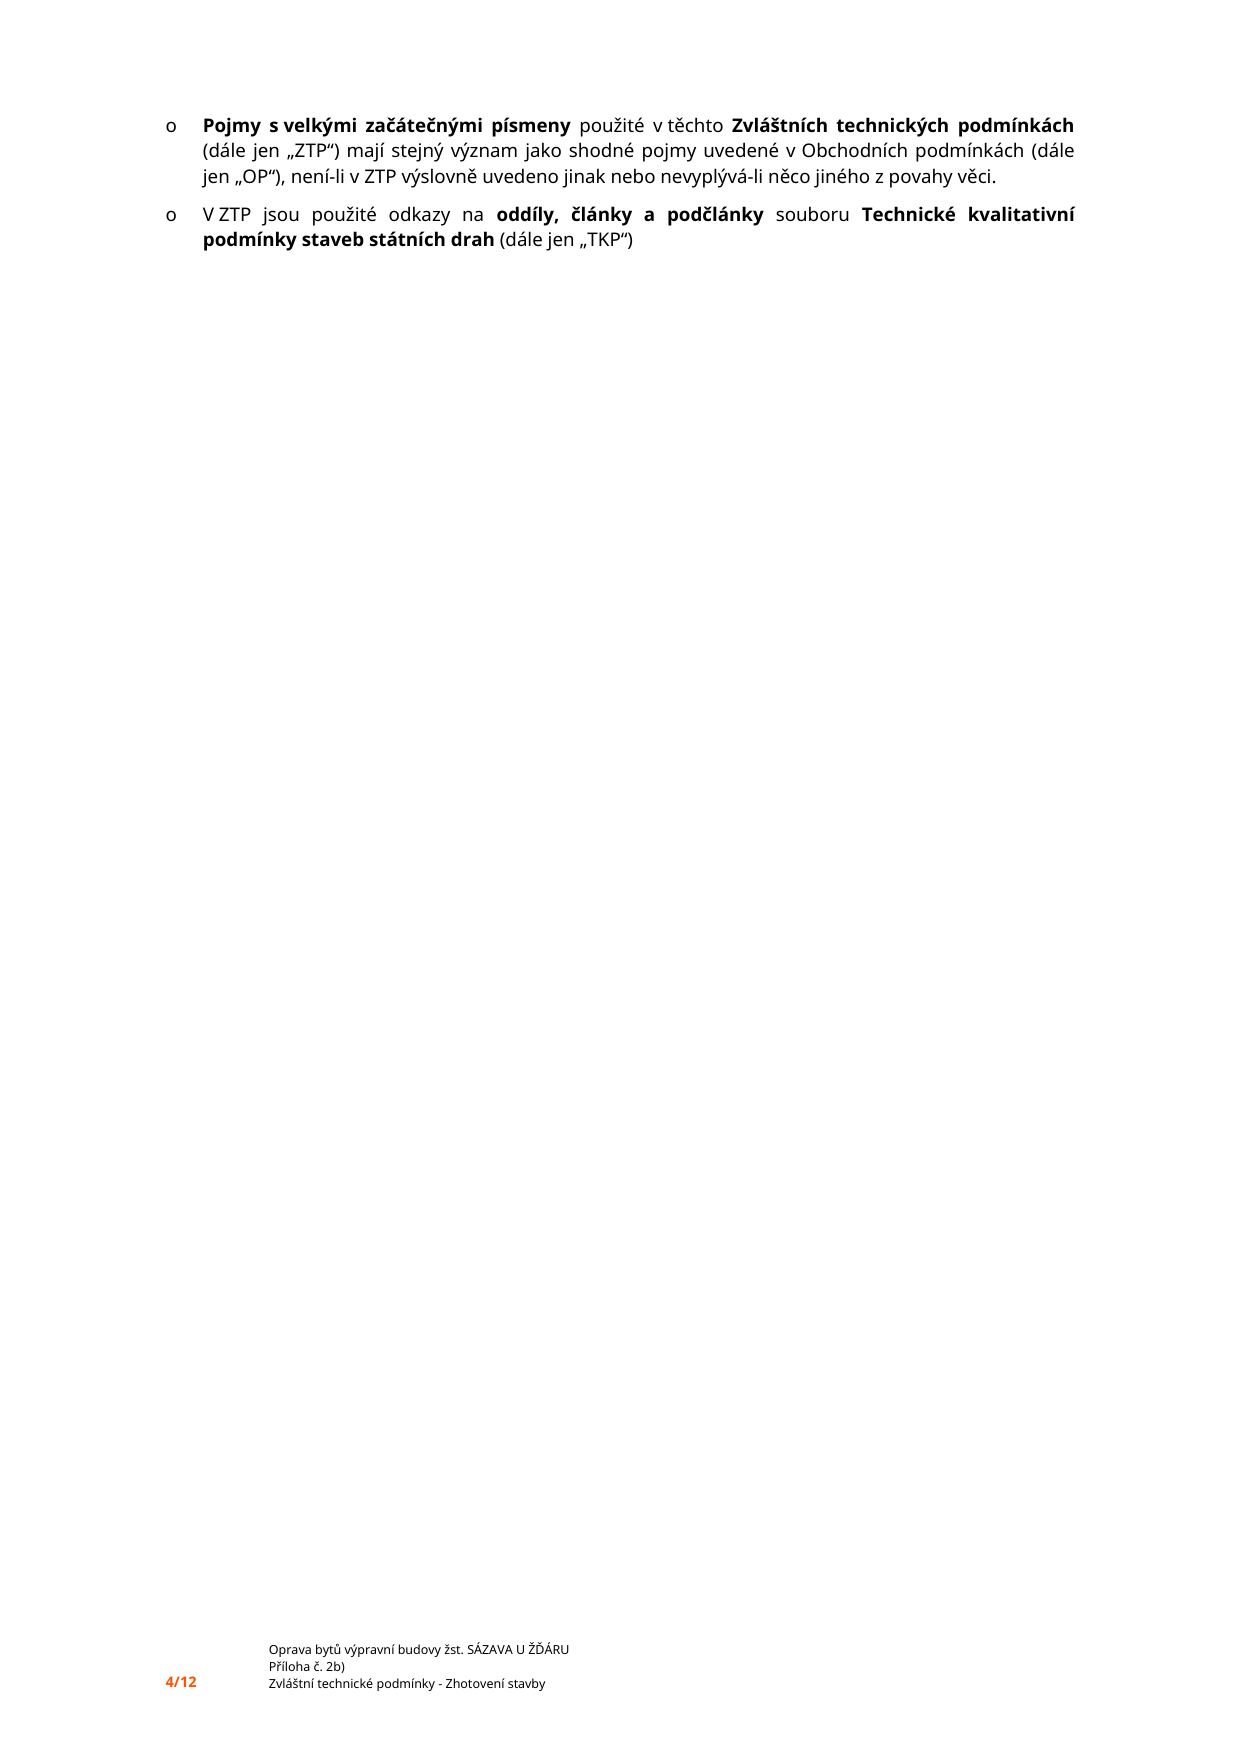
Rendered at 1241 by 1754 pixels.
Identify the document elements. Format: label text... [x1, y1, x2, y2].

list V ZTP jsou použité odkazy na oddíly, články a podčlánky souboru Technické kvalitativní podmínky staveb státních drah (dále jen „TKP“) [165, 201, 1075, 252]
list Pojmy s velkými začátečnými písmeny použité v těchto Zvláštních technických podmínkách (dále jen „ZTP“) mají stejný význam jako shodné pojmy uvedené v Obchodních podmínkách (dále jen „OP“), není-li v ZTP výslovně uvedeno jinak nebo nevyplývá-li něco jiného z povahy věci. [165, 112, 1075, 189]
